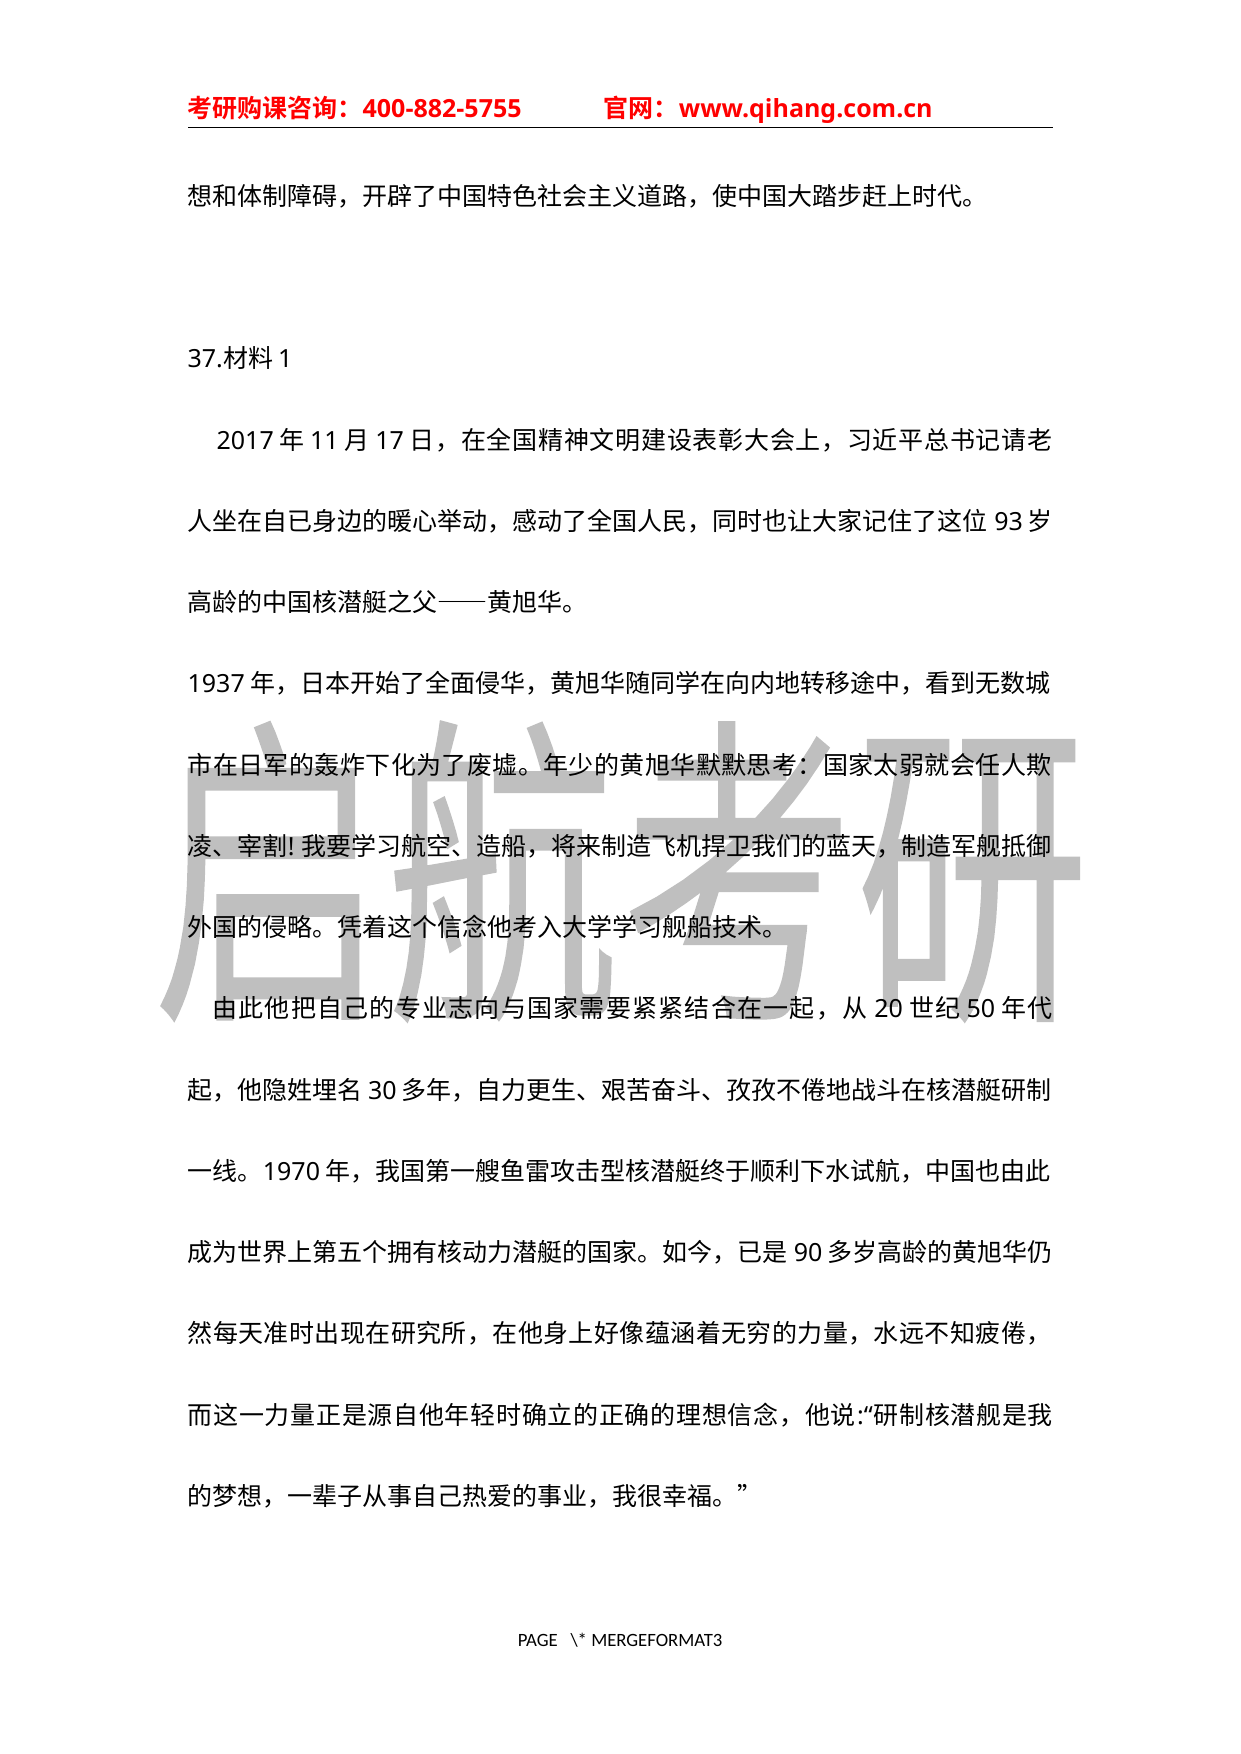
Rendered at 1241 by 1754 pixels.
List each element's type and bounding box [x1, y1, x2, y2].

list [187, 162, 1053, 1527]
